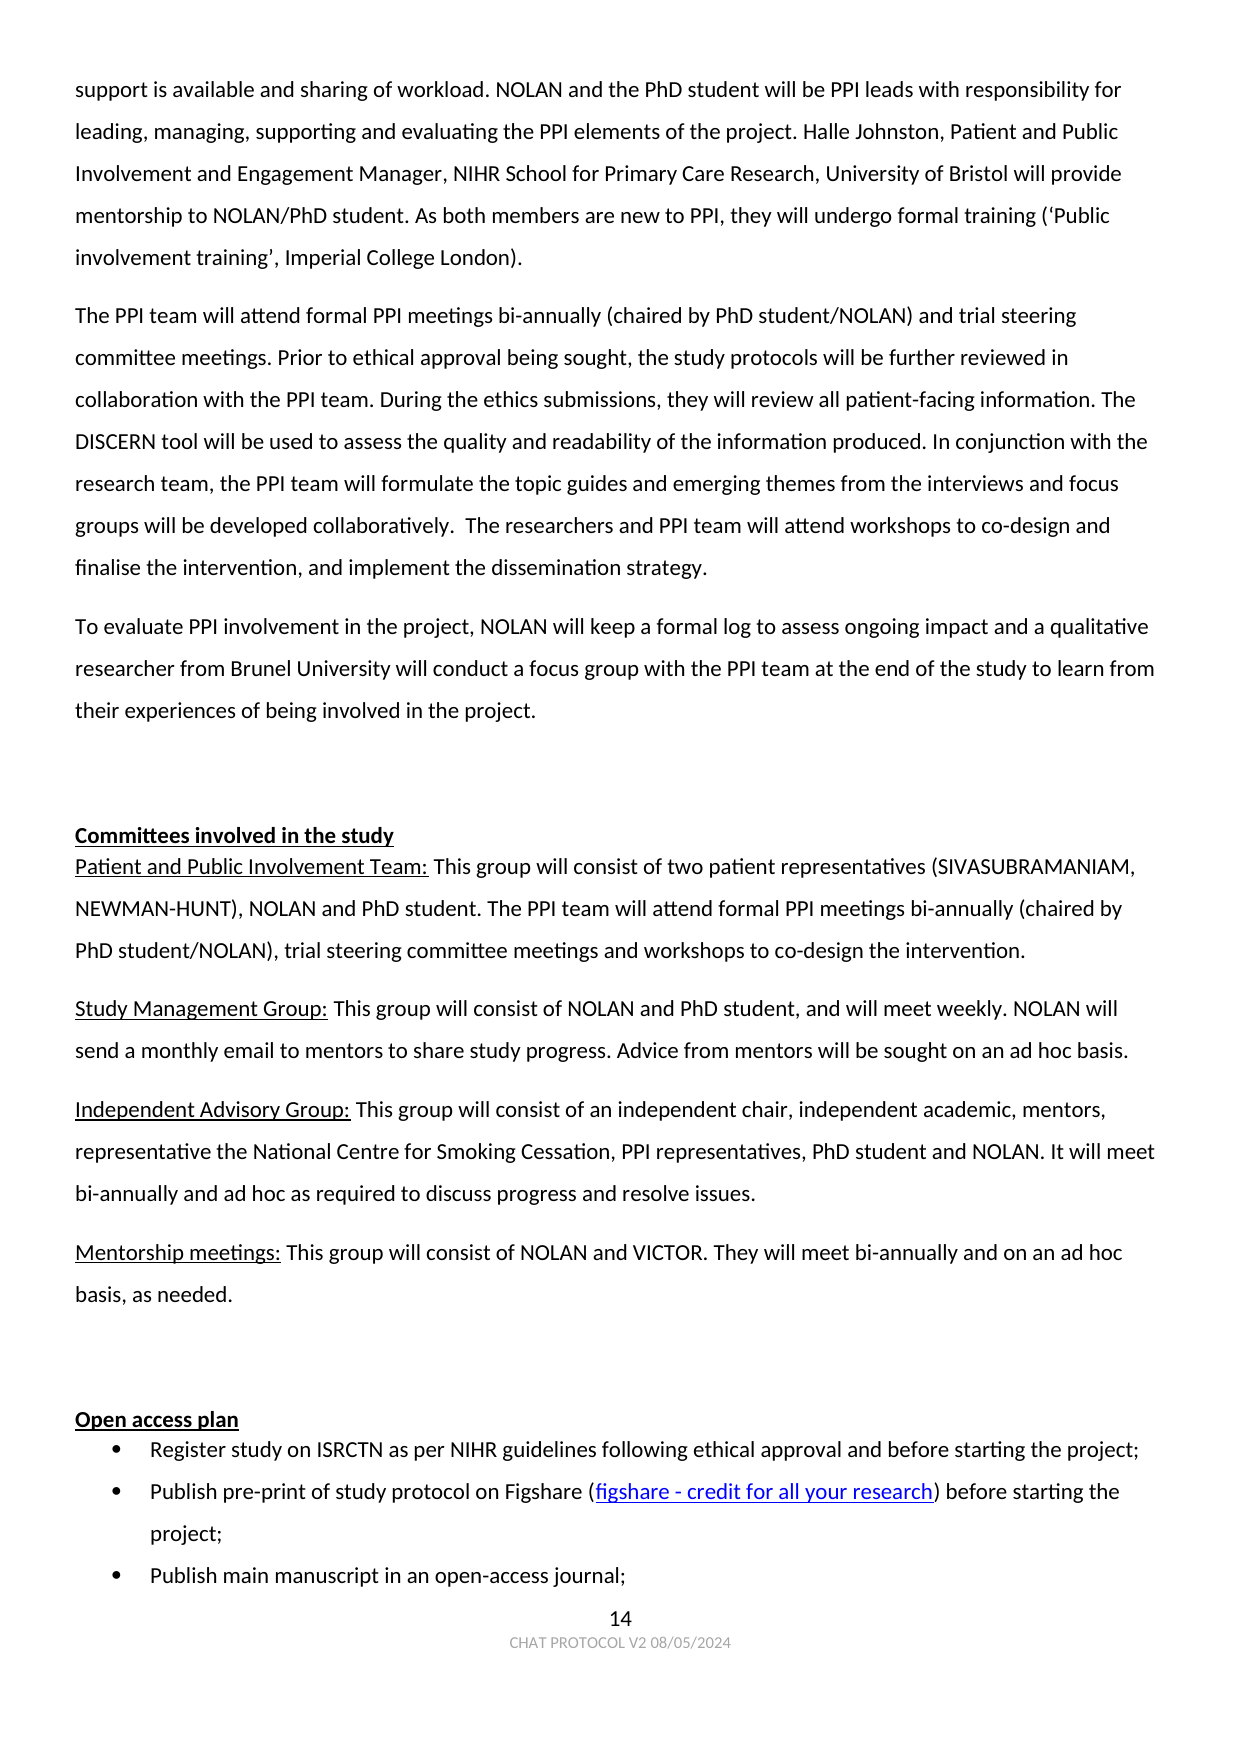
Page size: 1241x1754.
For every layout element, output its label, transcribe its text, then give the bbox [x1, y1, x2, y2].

list Publish main manuscript in an open-access journal; [112, 1561, 1165, 1589]
list Publish pre-print of study protocol on Figshare (figshare - credit for all your research) before starting the project; [112, 1477, 1165, 1547]
text Independent Advisory Group: This group will consist of an independent chair, independent academic, mentors, representative the National Centre for Smoking Cessation, PPI representatives, PhD student and NOLAN. It will meet bi-annually and ad hoc as required to discuss progress and resolve issues. [75, 1095, 1165, 1207]
subtitle Committees involved in the study [75, 822, 1165, 850]
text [75, 75, 1165, 271]
text The PPI team will attend formal PPI meetings bi-annually (chaired by PhD student/NOLAN) and trial steering committee meetings. Prior to ethical approval being sought, the study protocols will be further reviewed in collaboration with the PPI team. During the ethics submissions, they will review all patient-facing information. The DISCERN tool will be used to assess the quality and readability of the information produced. In conjunction with the research team, the PPI team will formulate the topic guides and emerging themes from the interviews and focus groups will be developed collaboratively. The researchers and PPI team will attend workshops to co-design and finalise the intervention, and implement the dissemination strategy. [75, 302, 1165, 581]
list Register study on ISRCTN as per NIHR guidelines following ethical approval and before starting the project; [112, 1436, 1165, 1463]
subtitle Open access plan [75, 1405, 1165, 1433]
text To evaluate PPI involvement in the project, NOLAN will keep a formal log to assess ongoing impact and a qualitative researcher from Brunel University will conduct a focus group with the PPI team at the end of the study to learn from their experiences of being involved in the project. [75, 612, 1165, 724]
text Mentorship meetings: This group will consist of NOLAN and VICTOR. They will meet bi-annually and on an ad hoc basis, as needed. [75, 1238, 1165, 1308]
text Study Management Group: This group will consist of NOLAN and PhD student, and will meet weekly. NOLAN will send a monthly email to mentors to share study progress. Advice from mentors will be sought on an ad hoc basis. [75, 994, 1165, 1064]
text Patient and Public Involvement Team: This group will consist of two patient representatives (SIVASUBRAMANIAM, NEWMAN-HUNT), NOLAN and PhD student. The PPI team will attend formal PPI meetings bi-annually (chaired by PhD student/NOLAN), trial steering committee meetings and workshops to co-design the intervention. [75, 852, 1165, 964]
